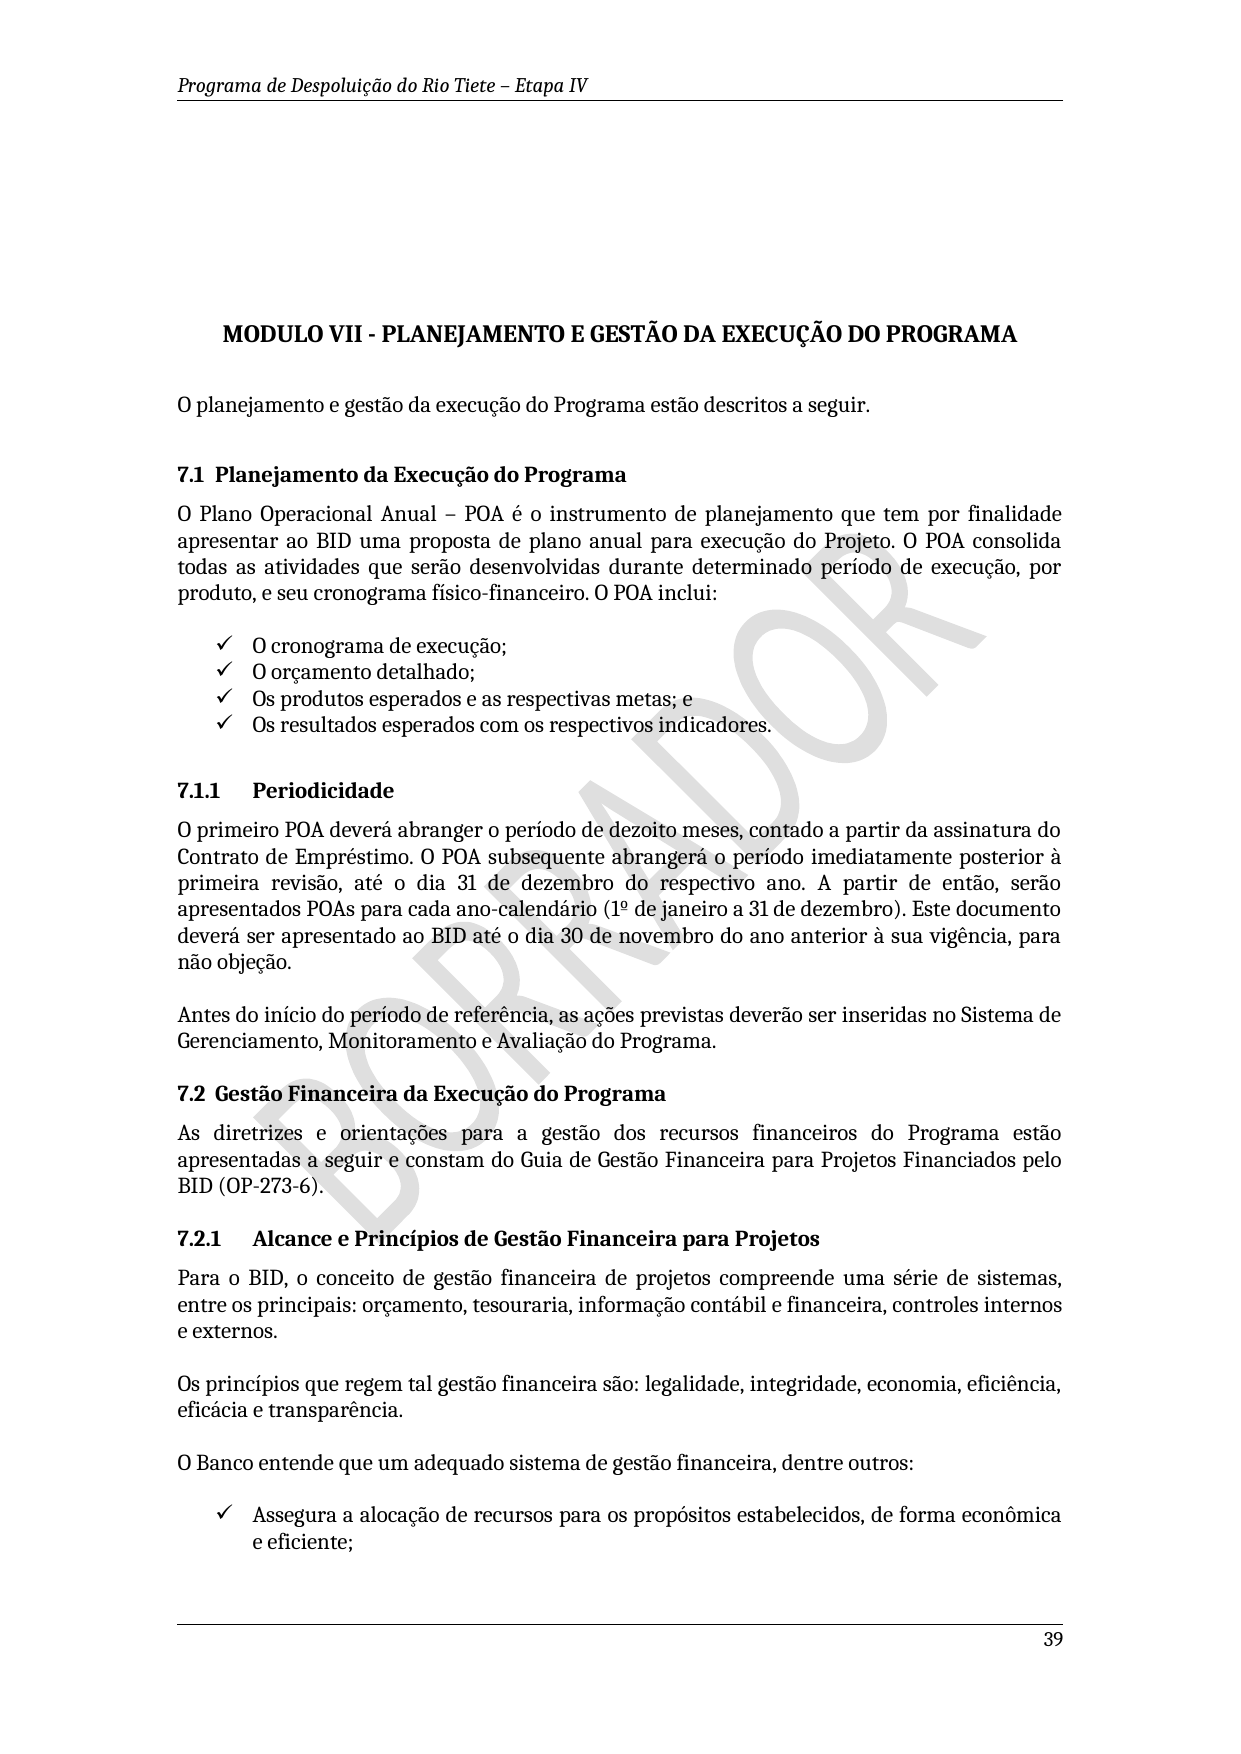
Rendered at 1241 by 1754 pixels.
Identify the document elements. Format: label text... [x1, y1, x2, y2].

list O cronograma de execução; [215, 633, 1063, 659]
text O Plano Operacional Anual – POA é o instrumento de planejamento que tem por finalidade apresentar ao BID uma proposta de plano anual para execução do Projeto. O POA consolida todas as atividades que serão desenvolvidas durante determinado período de execução, por produto, e seu cronograma físico-financeiro. O POA inclui: [177, 501, 1063, 606]
list Planejamento da Execução do Programa [177, 462, 1063, 488]
text O planejamento e gestão da execução do Programa estão descritos a seguir. [177, 392, 1063, 418]
list O orçamento detalhado; [215, 659, 1063, 686]
list Periodicidade [177, 778, 1063, 804]
text MODULO VII - PLANEJAMENTO E GESTÃO DA EXECUÇÃO DO PROGRAMA [177, 320, 1063, 349]
list Gestão Financeira da Execução do Programa [177, 1081, 1063, 1107]
list Os produtos esperados e as respectivas metas; e [215, 686, 1063, 712]
text As diretrizes e orientações para a gestão dos recursos financeiros do Programa estão apresentadas a seguir e constam do Guia de Gestão Financeira para Projetos Financiados pelo BID (OP-273-6). [177, 1120, 1063, 1199]
text Para o BID, o conceito de gestão financeira de projetos compreende uma série de sistemas, entre os principais: orçamento, tesouraria, informação contábil e financeira, controles internos e externos. [177, 1265, 1063, 1344]
list Alcance e Princípios de Gestão Financeira para Projetos [177, 1226, 1063, 1252]
text Antes do início do período de referência, as ações previstas deverão ser inseridas no Sistema de Gerenciamento, Monitoramento e Avaliação do Programa. [177, 1002, 1063, 1054]
list Assegura a alocação de recursos para os propósitos estabelecidos, de forma econômica e eficiente; [215, 1502, 1063, 1555]
text O primeiro POA deverá abranger o período de dezoito meses, contado a partir da assinatura do Contrato de Empréstimo. O POA subsequente abrangerá o período imediatamente posterior à primeira revisão, até o dia 31 de dezembro do respectivo ano. A partir de então, serão apresentados POAs para cada ano-calendário (1º de janeiro a 31 de dezembro). Este documento deverá ser apresentado ao BID até o dia 30 de novembro do ano anterior à sua vigência, para não objeção. [177, 817, 1063, 975]
text Os princípios que regem tal gestão financeira são: legalidade, integridade, economia, eficiência, eficácia e transparência. [177, 1371, 1063, 1423]
list Os resultados esperados com os respectivos indicadores. [215, 712, 1063, 738]
text O Banco entende que um adequado sistema de gestão financeira, dentre outros: [177, 1449, 1063, 1476]
